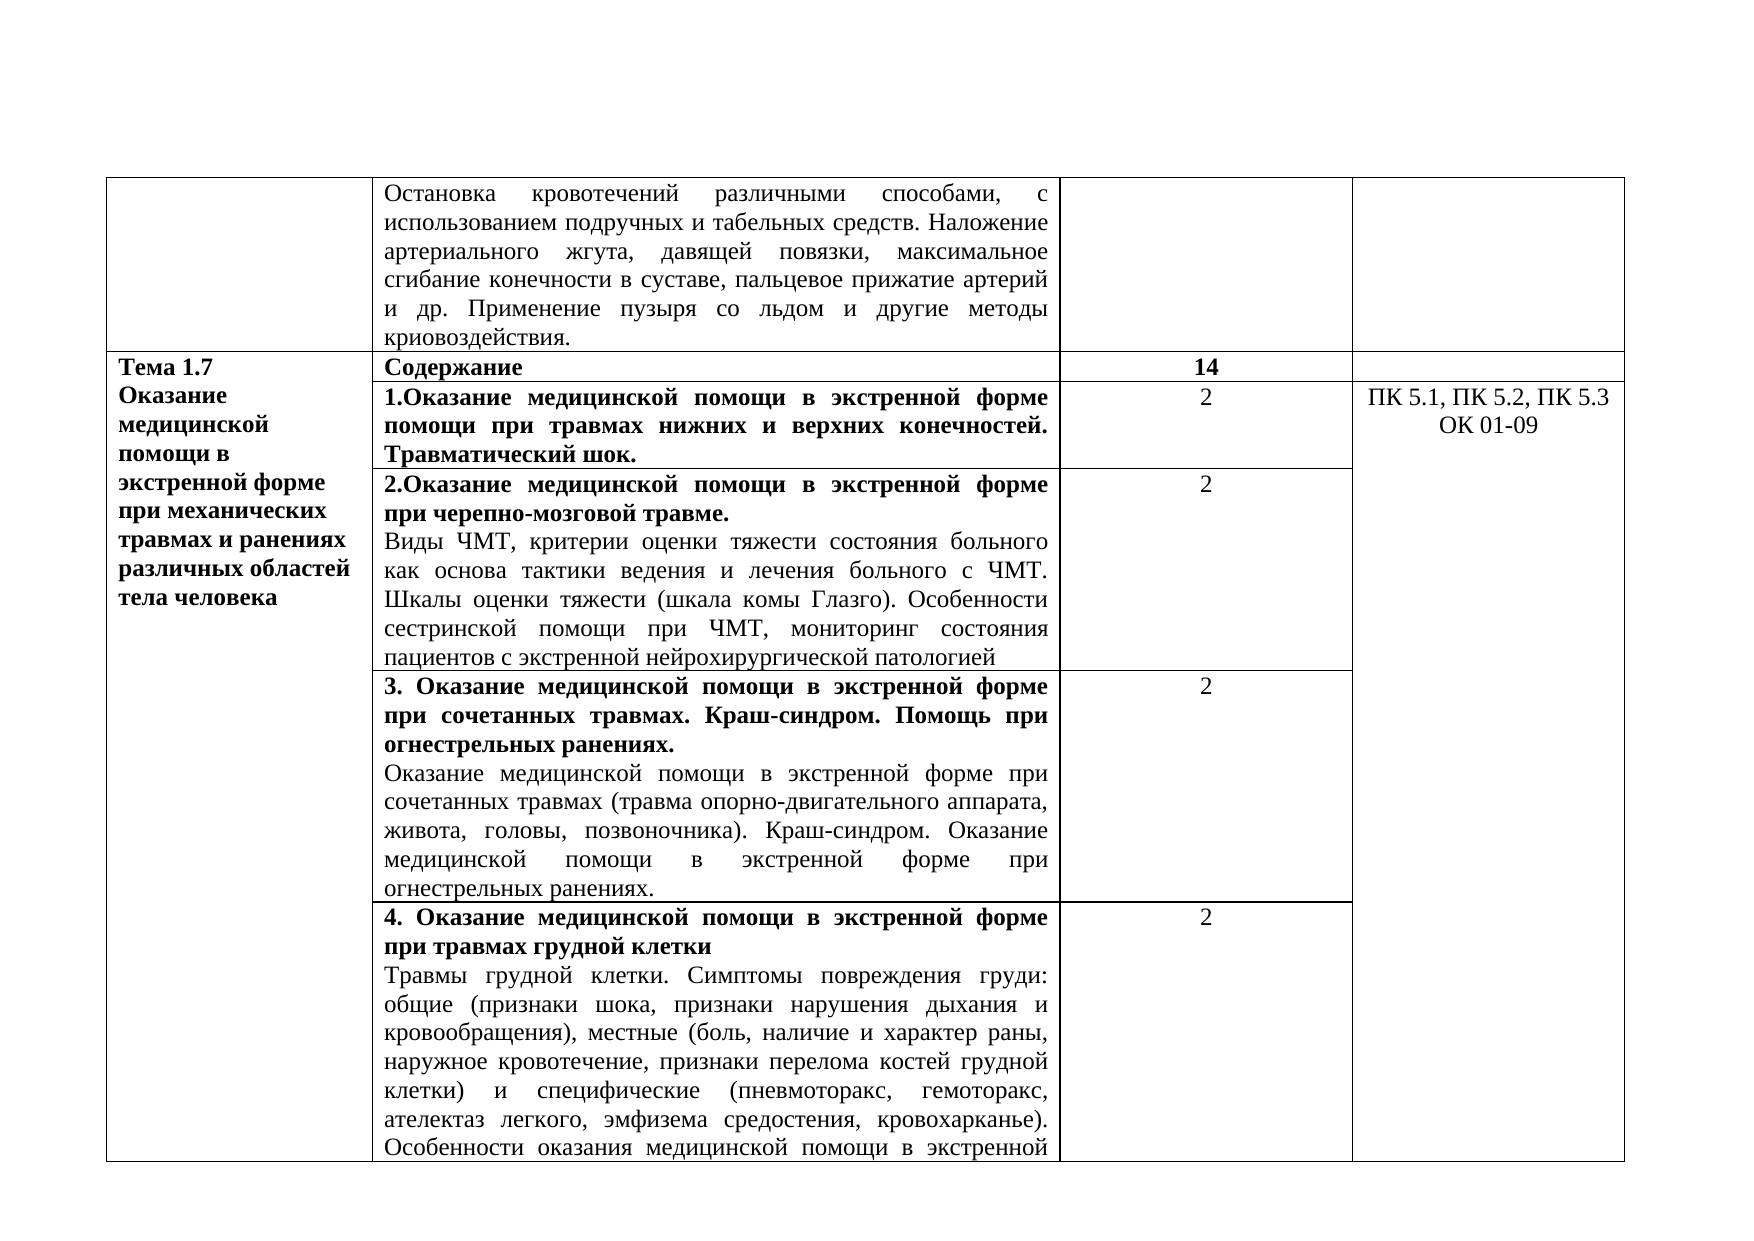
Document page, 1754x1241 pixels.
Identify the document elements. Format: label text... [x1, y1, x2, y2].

table_cell 2.Оказание медицинской помощи в экстренной форме при черепно-мозговой травме. Виды ЧМТ, критерии оценки тяжести состояния больного как основа тактики ведения и лечения больного с ЧМТ. Шкалы оценки тяжести (шкала комы Глазго). Особенности сестринской помощи при ЧМТ, мониторинг состояния пациентов с экстренной нейрохирургической патологией [373, 469, 1059, 670]
table_cell 2 [1061, 469, 1352, 670]
table_cell 1.Оказание медицинской помощи в экстренной форме помощи при травмах нижних и верхних конечностей. Травматический шок. [373, 382, 1059, 468]
table_cell 2 [1061, 382, 1352, 468]
table_cell Тема 1.7 Оказание медицинской помощи в экстренной форме при механических травмах и ранениях различных областей тела человека [107, 352, 372, 1161]
table_cell ПК 5.1, ПК 5.2, ПК 5.3 ОК 01-09 [1353, 382, 1624, 1161]
table_cell 2 [1061, 671, 1352, 901]
table_cell 14 [1061, 352, 1352, 381]
table_cell 3. Оказание медицинской помощи в экстренной форме при сочетанных травмах. Краш-синдром. Помощь при огнестрельных ранениях. Оказание медицинской помощи в экстренной форме при сочетанных травмах (травма опорно-двигательного аппарата, живота, головы, позвоночника). Краш-синдром. Оказание медицинской помощи в экстренной форме при огнестрельных ранениях. [373, 671, 1059, 901]
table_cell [373, 178, 1059, 351]
table_cell 6 [1061, 178, 1352, 351]
table_cell 2 [1061, 903, 1352, 1161]
table_cell [1353, 352, 1624, 381]
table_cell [373, 903, 1059, 1161]
table_cell Содержание [373, 352, 1059, 381]
